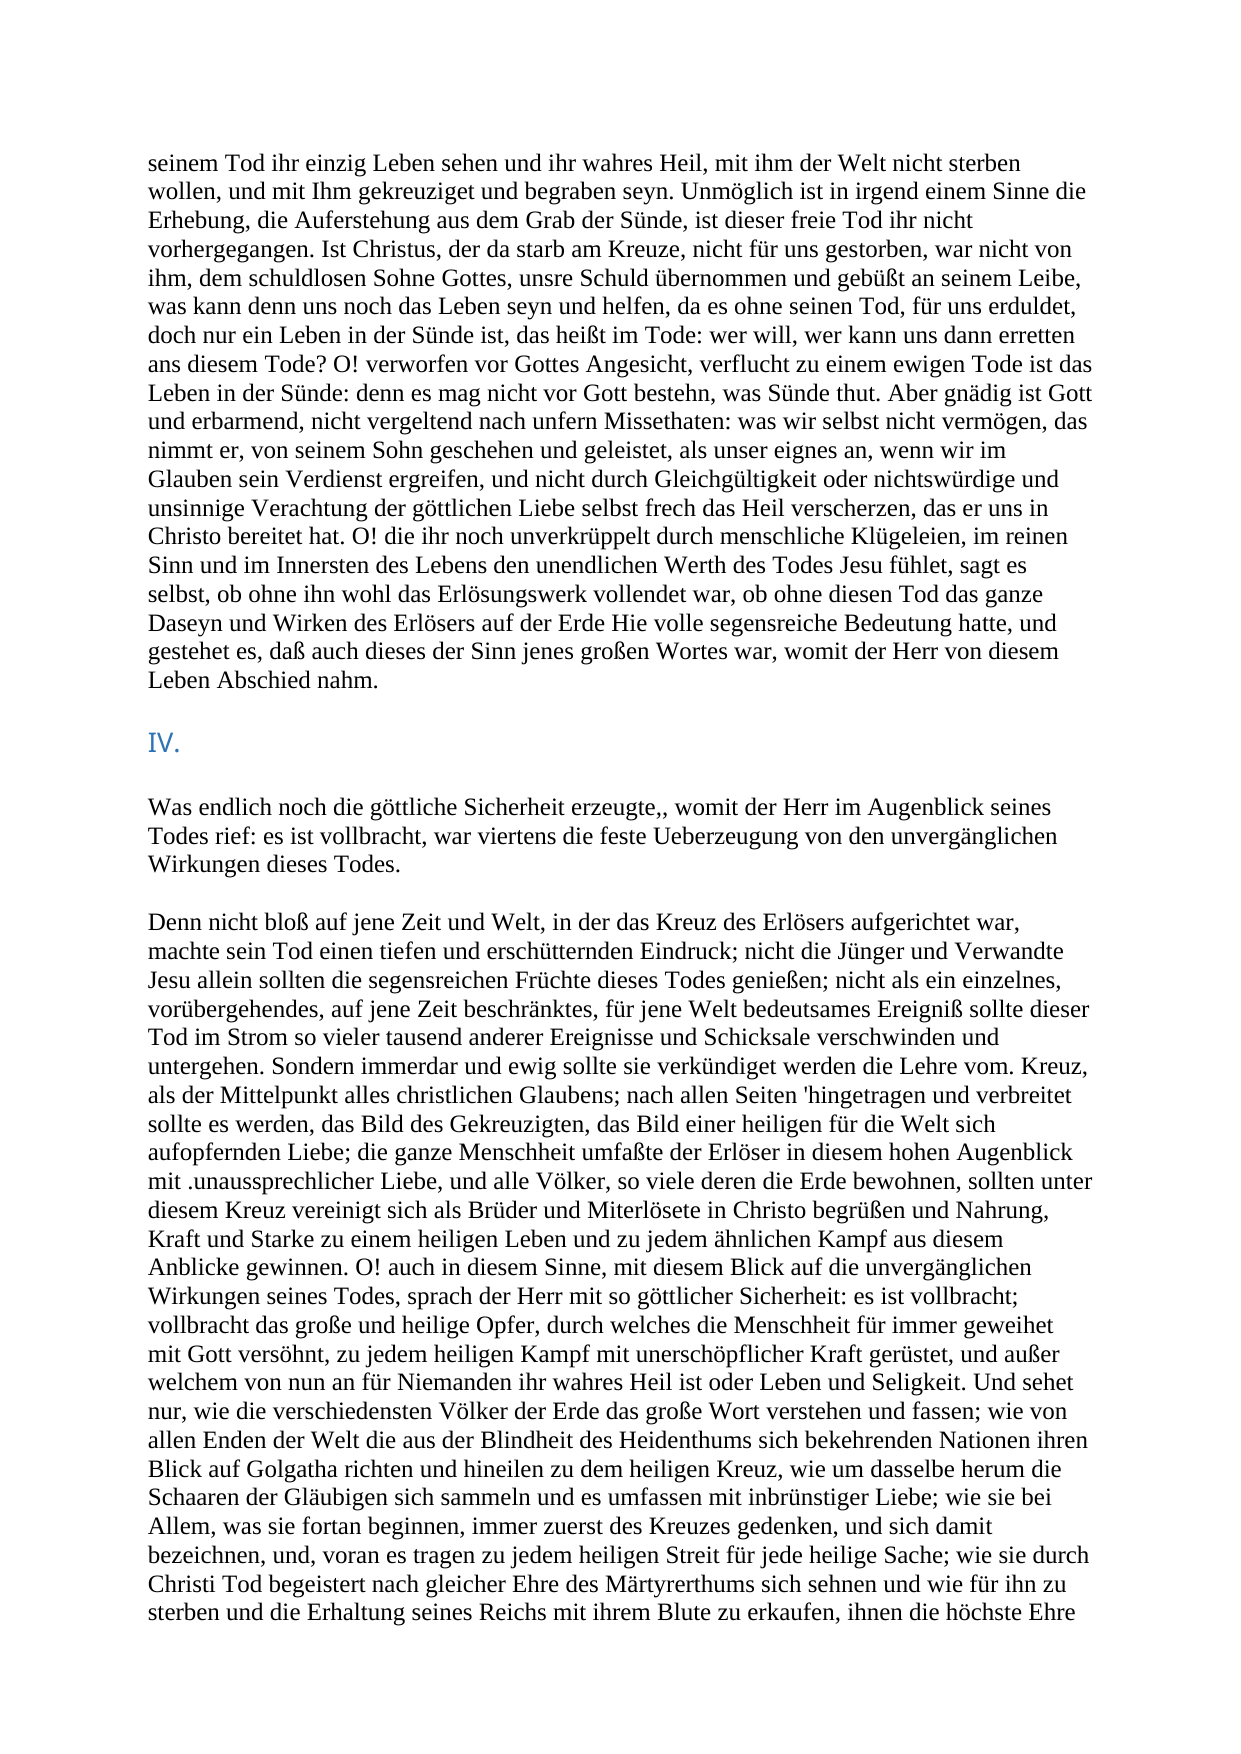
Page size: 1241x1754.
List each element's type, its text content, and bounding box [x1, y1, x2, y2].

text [148, 148, 1093, 694]
subtitle IV. [148, 723, 1093, 760]
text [148, 907, 1093, 1626]
text Was endlich noch die göttliche Sicherheit erzeugte,, womit der Herr im Augenblick seines Todes rief: es ist vollbracht, war viertens die feste Ueberzeugung von den unvergänglichen Wirkungen dieses Todes. [148, 792, 1093, 878]
